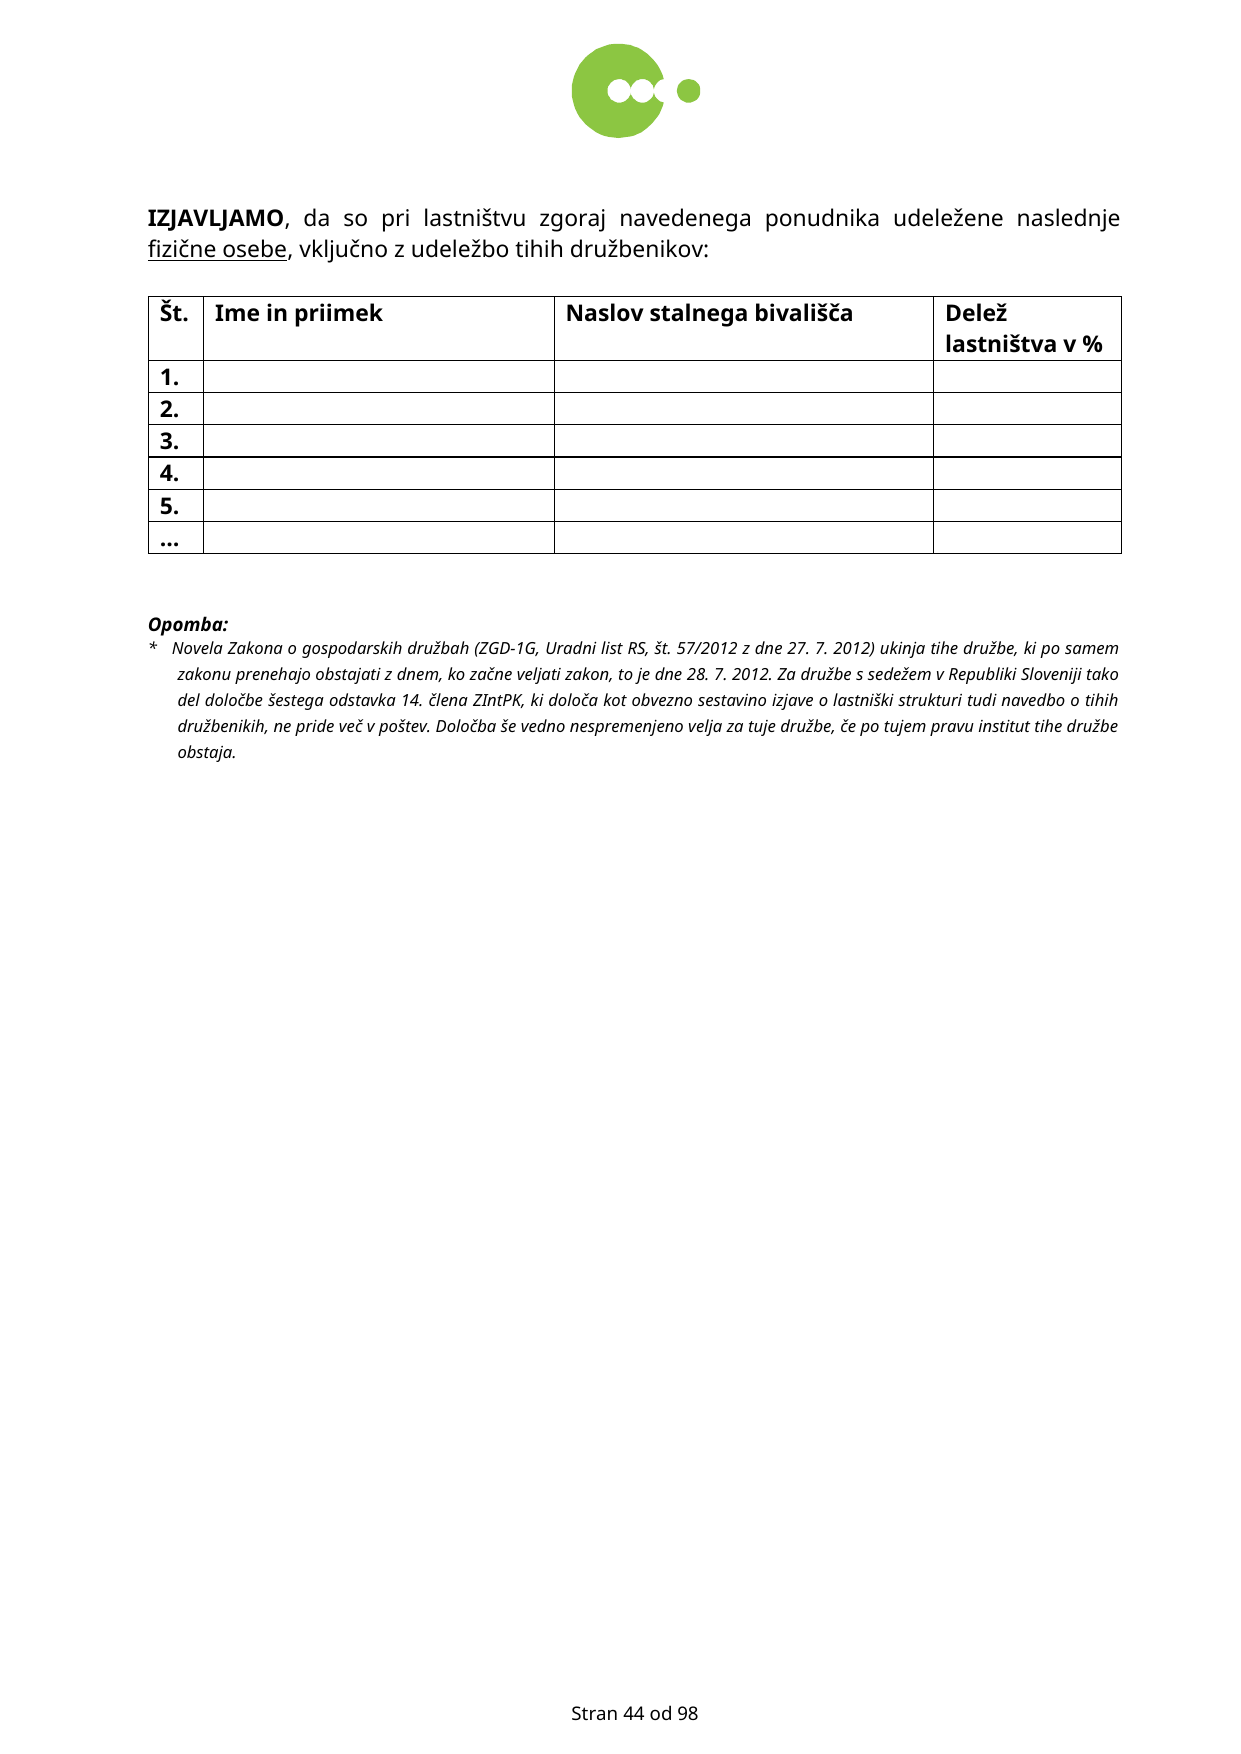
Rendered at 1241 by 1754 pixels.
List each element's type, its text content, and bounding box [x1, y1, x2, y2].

table_cell [204, 522, 554, 553]
table_cell [204, 490, 554, 521]
table_header Št. [149, 297, 203, 359]
table_cell 1. [149, 361, 203, 392]
table_cell [555, 425, 933, 456]
table_cell 2. [149, 393, 203, 424]
table_cell [204, 361, 554, 392]
table_cell [204, 393, 554, 424]
table_cell [555, 361, 933, 392]
table_cell [934, 361, 1121, 392]
table_cell [555, 522, 933, 553]
table_cell [934, 425, 1121, 456]
table_cell [555, 490, 933, 521]
table_cell [934, 458, 1121, 489]
table_cell [555, 393, 933, 424]
text * Novela Zakona o gospodarskih družbah (ZGD-1G, Uradni list RS, št. 57/2012 z dne 27. 7. 2012) ukinja tihe družbe, ki po samem zakonu prenehajo obstajati z dnem, ko začne veljati zakon, to je dne 28. 7. 2012. Za družbe s sedežem v Republiki Sloveniji tako del določbe šestega odstavka 14. člena ZIntPK, ki določa kot obvezno sestavino izjave o lastniški strukturi tudi navedbo o tihih družbenikih, ne pride več v poštev. Določba še vedno nespremenjeno velja za tuje družbe, če po tujem pravu institut tihe družbe obstaja. [148, 637, 1122, 763]
table_cell [204, 458, 554, 489]
text Opomba: [148, 611, 1122, 637]
table_cell 3. [149, 425, 203, 456]
text IZJAVLJAMO, da so pri lastništvu zgoraj navedenega ponudnika udeležene naslednje fizične osebe, vključno z udeležbo tihih družbenikov: [148, 202, 1122, 265]
table_cell [204, 425, 554, 456]
table_cell [934, 393, 1121, 424]
table_header Ime in priimek [204, 297, 554, 359]
table_cell … [149, 522, 203, 553]
table_cell [934, 490, 1121, 521]
table_cell 4. [149, 458, 203, 489]
table_header Delež lastništva v % [934, 297, 1121, 359]
table_cell 5. [149, 490, 203, 521]
table_cell [934, 522, 1121, 553]
table_header Naslov stalnega bivališča [555, 297, 933, 359]
table_cell [555, 458, 933, 489]
